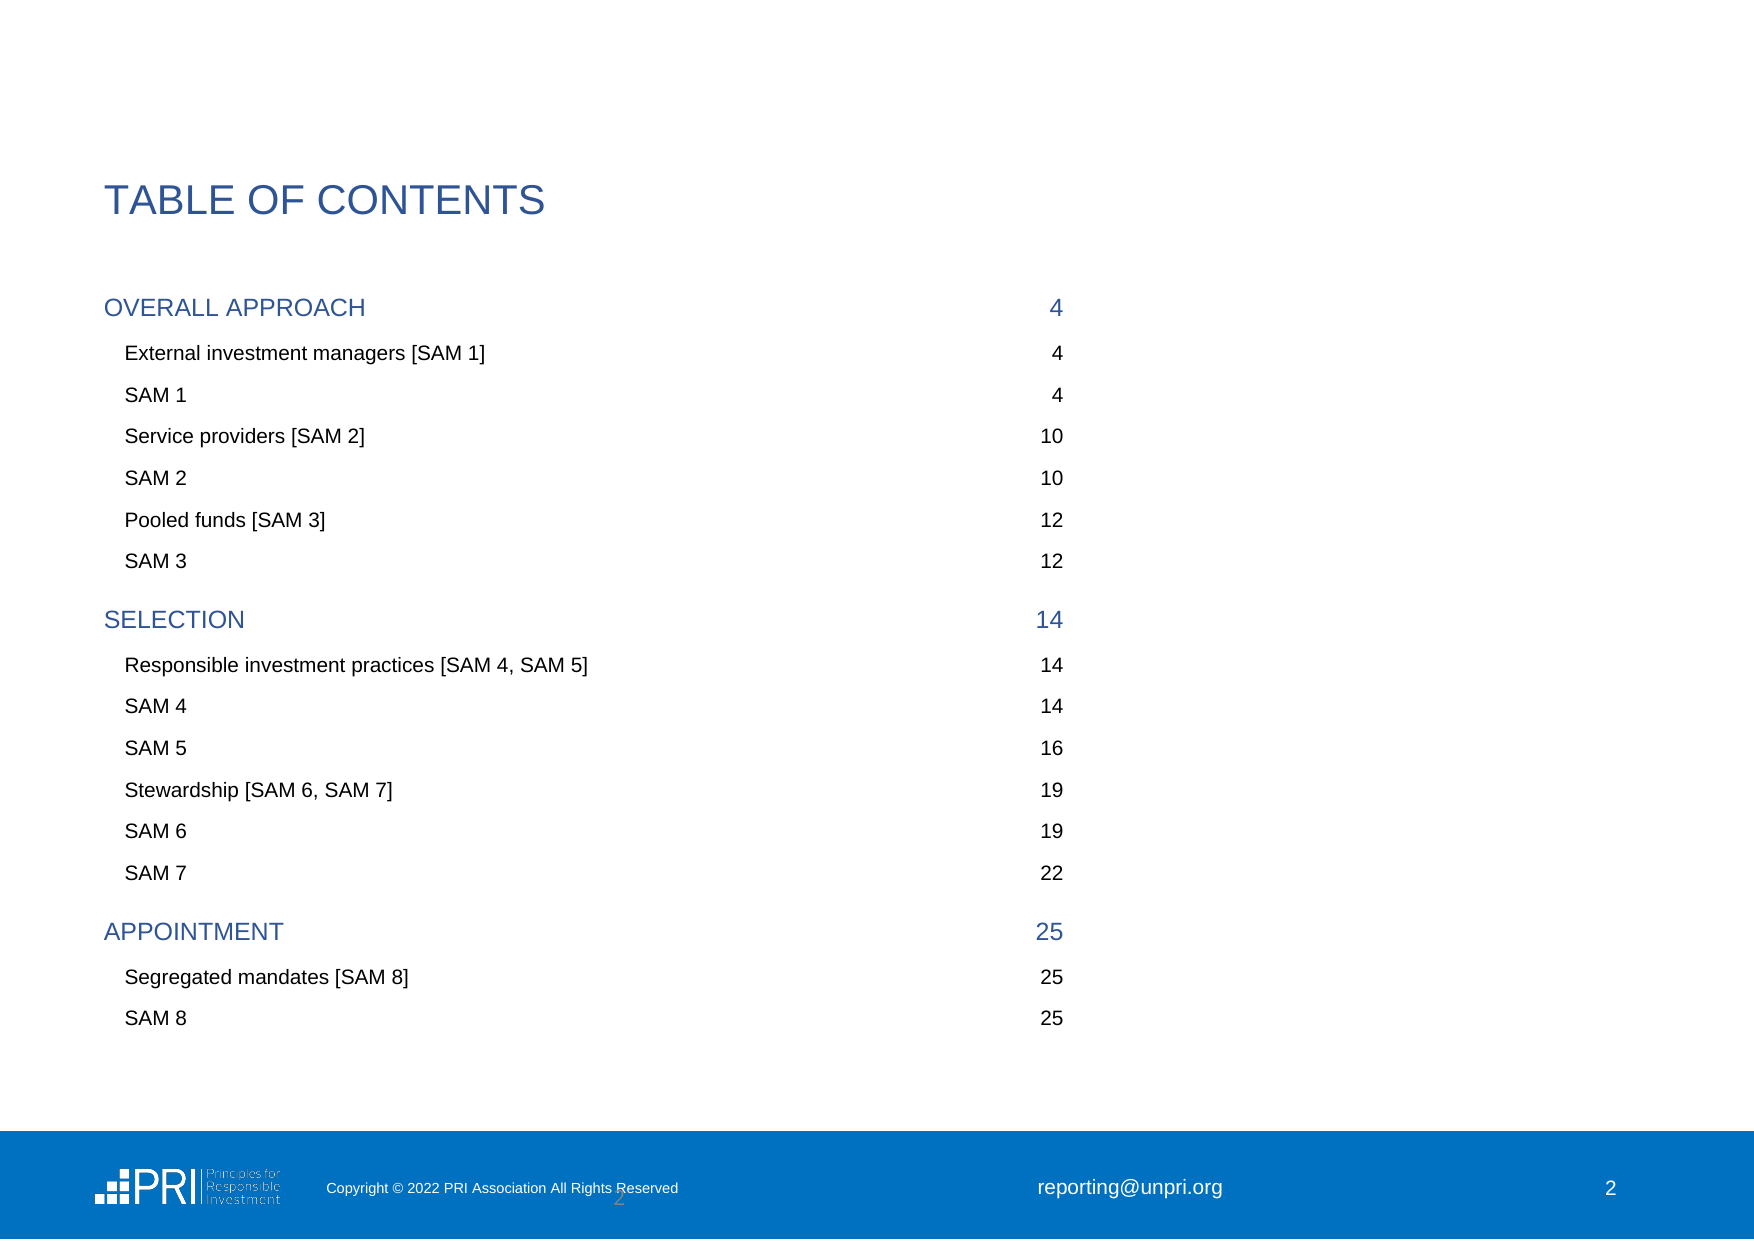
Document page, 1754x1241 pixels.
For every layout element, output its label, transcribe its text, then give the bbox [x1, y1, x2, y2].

subtitle Table of Contents [103, 175, 1650, 223]
picture [92, 1166, 282, 1207]
